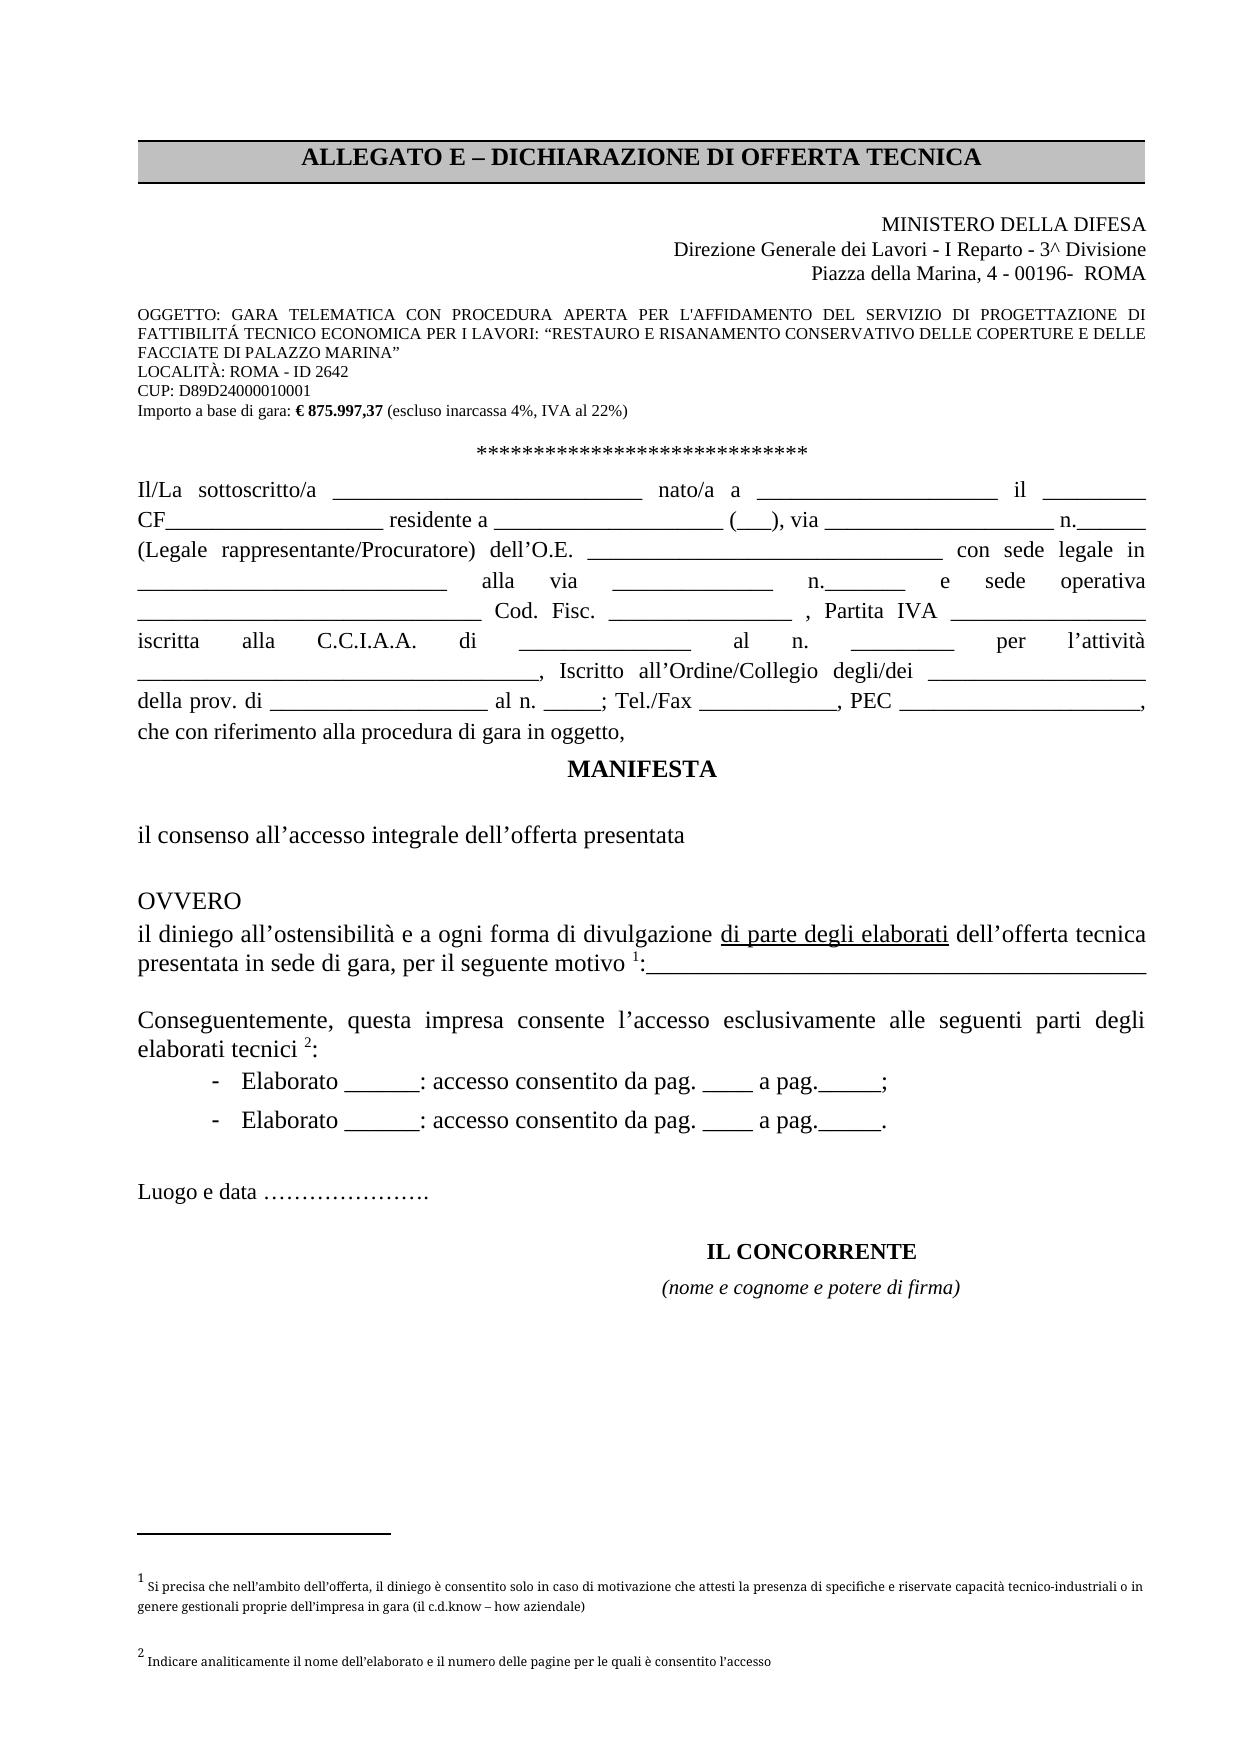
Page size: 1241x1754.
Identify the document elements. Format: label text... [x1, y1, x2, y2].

text CUP: D89D24000010001 [137, 381, 1146, 400]
text MINISTERO DELLA DIFESA [137, 212, 1146, 236]
text Importo a base di gara: € 875.997,37 (escluso inarcassa 4%, IVA al 22%) [137, 400, 1146, 419]
text OVVERO [137, 886, 1146, 915]
text Direzione Generale dei Lavori - I Reparto - 3^ Divisione [137, 236, 1146, 261]
text ***************************** [137, 439, 1146, 466]
text Luogo e data …………………. [137, 1178, 1146, 1204]
text (nome e cognome e potere di firma) [477, 1275, 1146, 1299]
text LOCALITÀ: ROMA - ID 2642 [137, 362, 1146, 381]
text il diniego all’ostensibilità e a ogni forma di divulgazione di parte degli elaborati dell’offerta tecnica presentata in sede di gara, per il seguente motivo :________________________________________ [137, 919, 1146, 977]
table_header ALLEGATO E – DICHIARAZIONE DI OFFERTA TECNICA [138, 142, 1145, 182]
list Elaborato ______: accesso consentito da pag. ____ a pag._____. [211, 1102, 1146, 1136]
text MANIFESTA [137, 754, 1146, 783]
list Elaborato ______: accesso consentito da pag. ____ a pag._____; [211, 1063, 1146, 1097]
text OGGETTO: GARA TELEMATICA CON PROCEDURA APERTA PER L'AFFIDAMENTO DEL SERVIZIO DI PROGETTAZIONE DI FATTIBILITÁ TECNICO ECONOMICA PER I LAVORI: “Restauro e risanamento conservativo delle coperture e delle facciate di Palazzo Marina” [137, 304, 1146, 362]
text Il/La sottoscritto/a ___________________________ nato/a a _____________________ il _________ CF___________________ residente a ____________________ (___), via ____________________ n.______ (Legale rappresentante/Procuratore) dell’O.E. _______________________________ con sede legale in ___________________________ alla via ______________ n._______ e sede operativa ______________________________ Cod. Fisc. ________________ , Partita IVA _________________ iscritta alla C.C.I.A.A. di _______________ al n. _________ per l’attività ___________________________________, Iscritto all’Ordine/Collegio degli/dei ___________________ della prov. di ___________________ al n. _____; Tel./Fax ____________, PEC _____________________, che con riferimento alla procedura di gara in oggetto, [137, 476, 1146, 744]
text il consenso all’accesso integrale dell’offerta presentata [137, 820, 1146, 849]
text IL CONCORRENTE [477, 1238, 1146, 1265]
text Piazza della Marina, 4 - 00196- ROMA [137, 261, 1146, 284]
text Conseguentemente, questa impresa consente l’accesso esclusivamente alle seguenti parti degli elaborati tecnici : [137, 1006, 1146, 1063]
